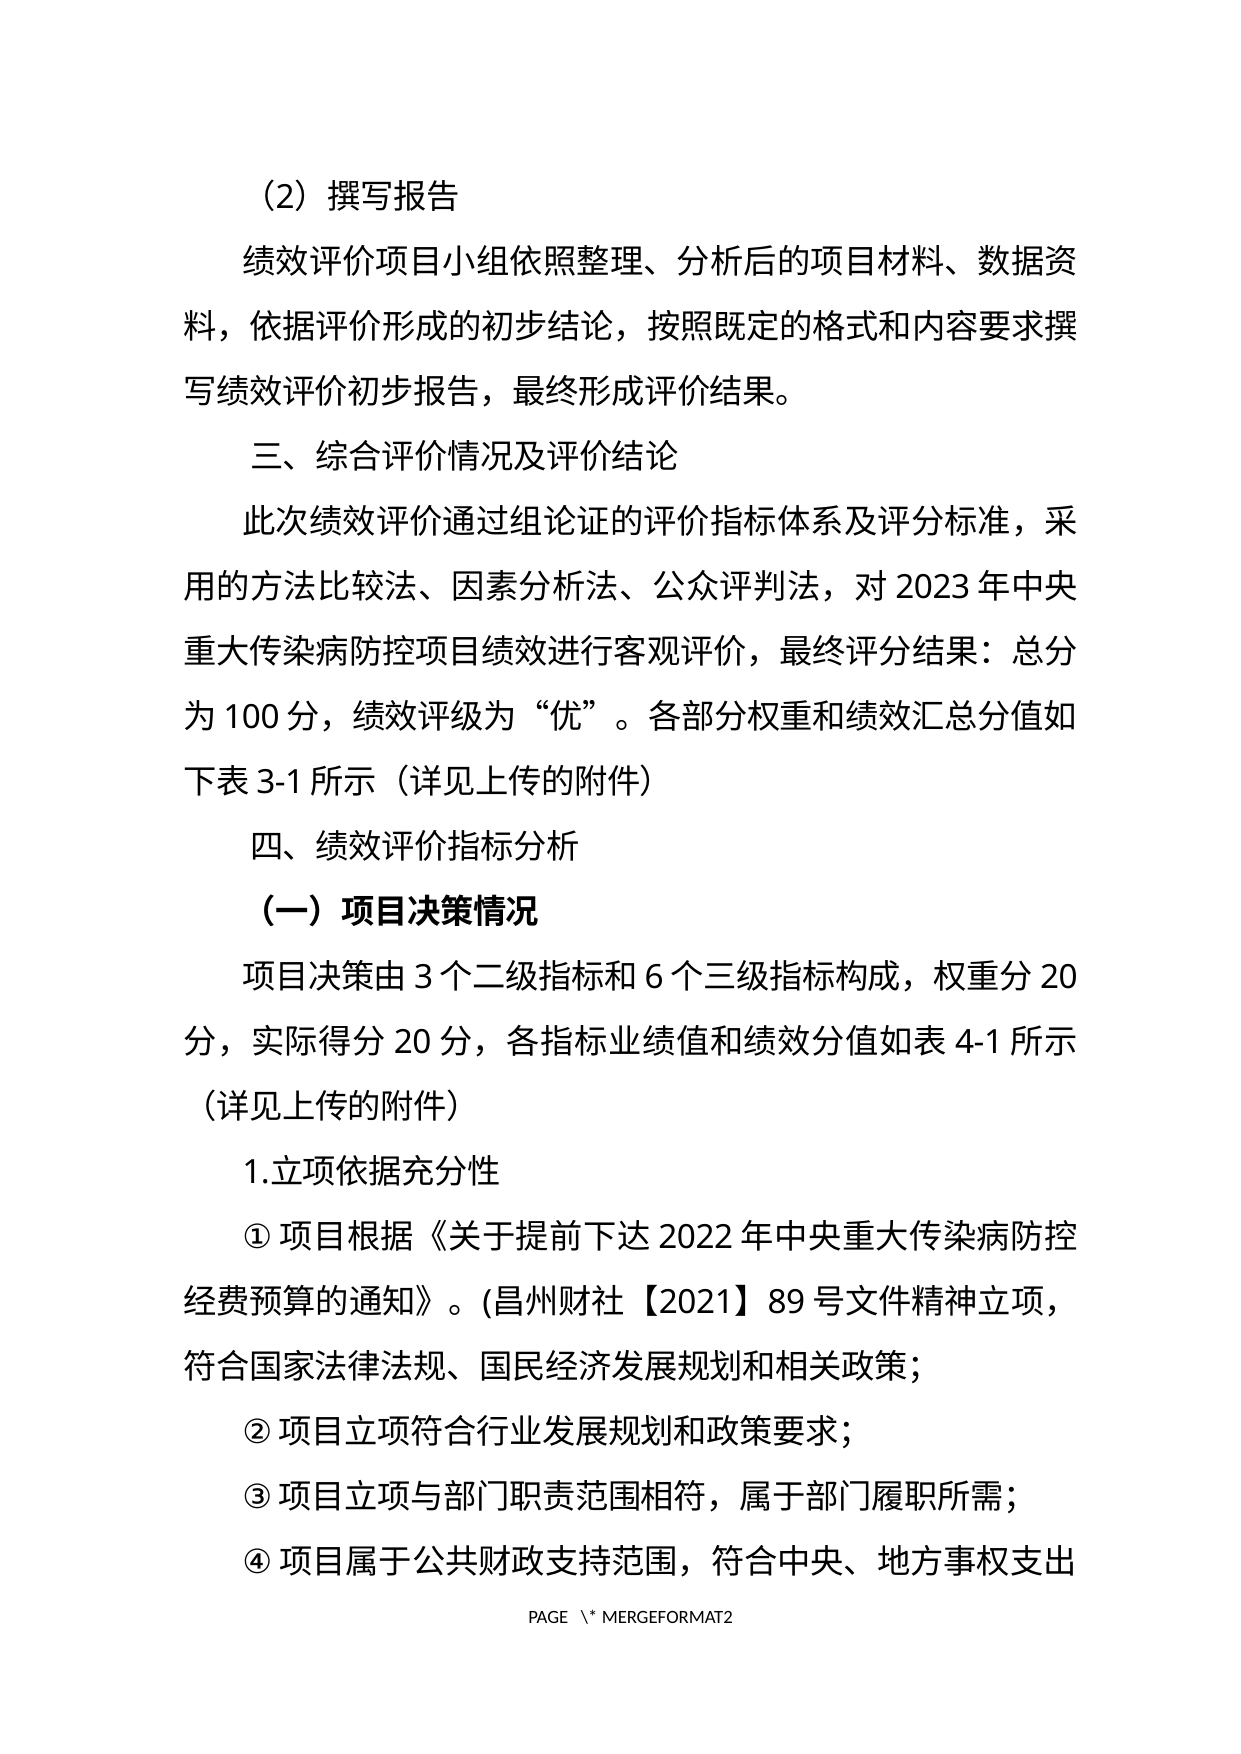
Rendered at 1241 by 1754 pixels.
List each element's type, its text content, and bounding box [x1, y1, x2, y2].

text 四、绩效评价指标分析 [183, 812, 1078, 877]
text ①项目根据《关于提前下达2022年中央重大传染病防控经费预算的通知》。(昌州财社【2021】89号文件精神立项，符合国家法律法规、国民经济发展规划和相关政策； [183, 1202, 1078, 1397]
text 1.立项依据充分性 [183, 1137, 1078, 1202]
text 项目决策由3个二级指标和6个三级指标构成，权重分20分，实际得分20分，各指标业绩值和绩效分值如表4-1所示（详见上传的附件） [183, 942, 1078, 1137]
text 三、综合评价情况及评价结论 [183, 422, 1078, 487]
text ②项目立项符合行业发展规划和政策要求； [183, 1397, 1078, 1462]
text （一）项目决策情况 [183, 877, 1078, 942]
text ③项目立项与部门职责范围相符，属于部门履职所需； [183, 1462, 1078, 1527]
text （2）撰写报告 [183, 162, 1078, 227]
text 绩效评价项目小组依照整理、分析后的项目材料、数据资料，依据评价形成的初步结论，按照既定的格式和内容要求撰写绩效评价初步报告，最终形成评价结果。 [183, 227, 1078, 422]
text 此次绩效评价通过组论证的评价指标体系及评分标准，采用的方法比较法、因素分析法、公众评判法，对2023年中央重大传染病防控项目绩效进行客观评价，最终评分结果：总分为100分，绩效评级为“优”。各部分权重和绩效汇总分值如下表3-1所示（详见上传的附件） [183, 487, 1078, 812]
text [183, 1527, 1078, 1592]
